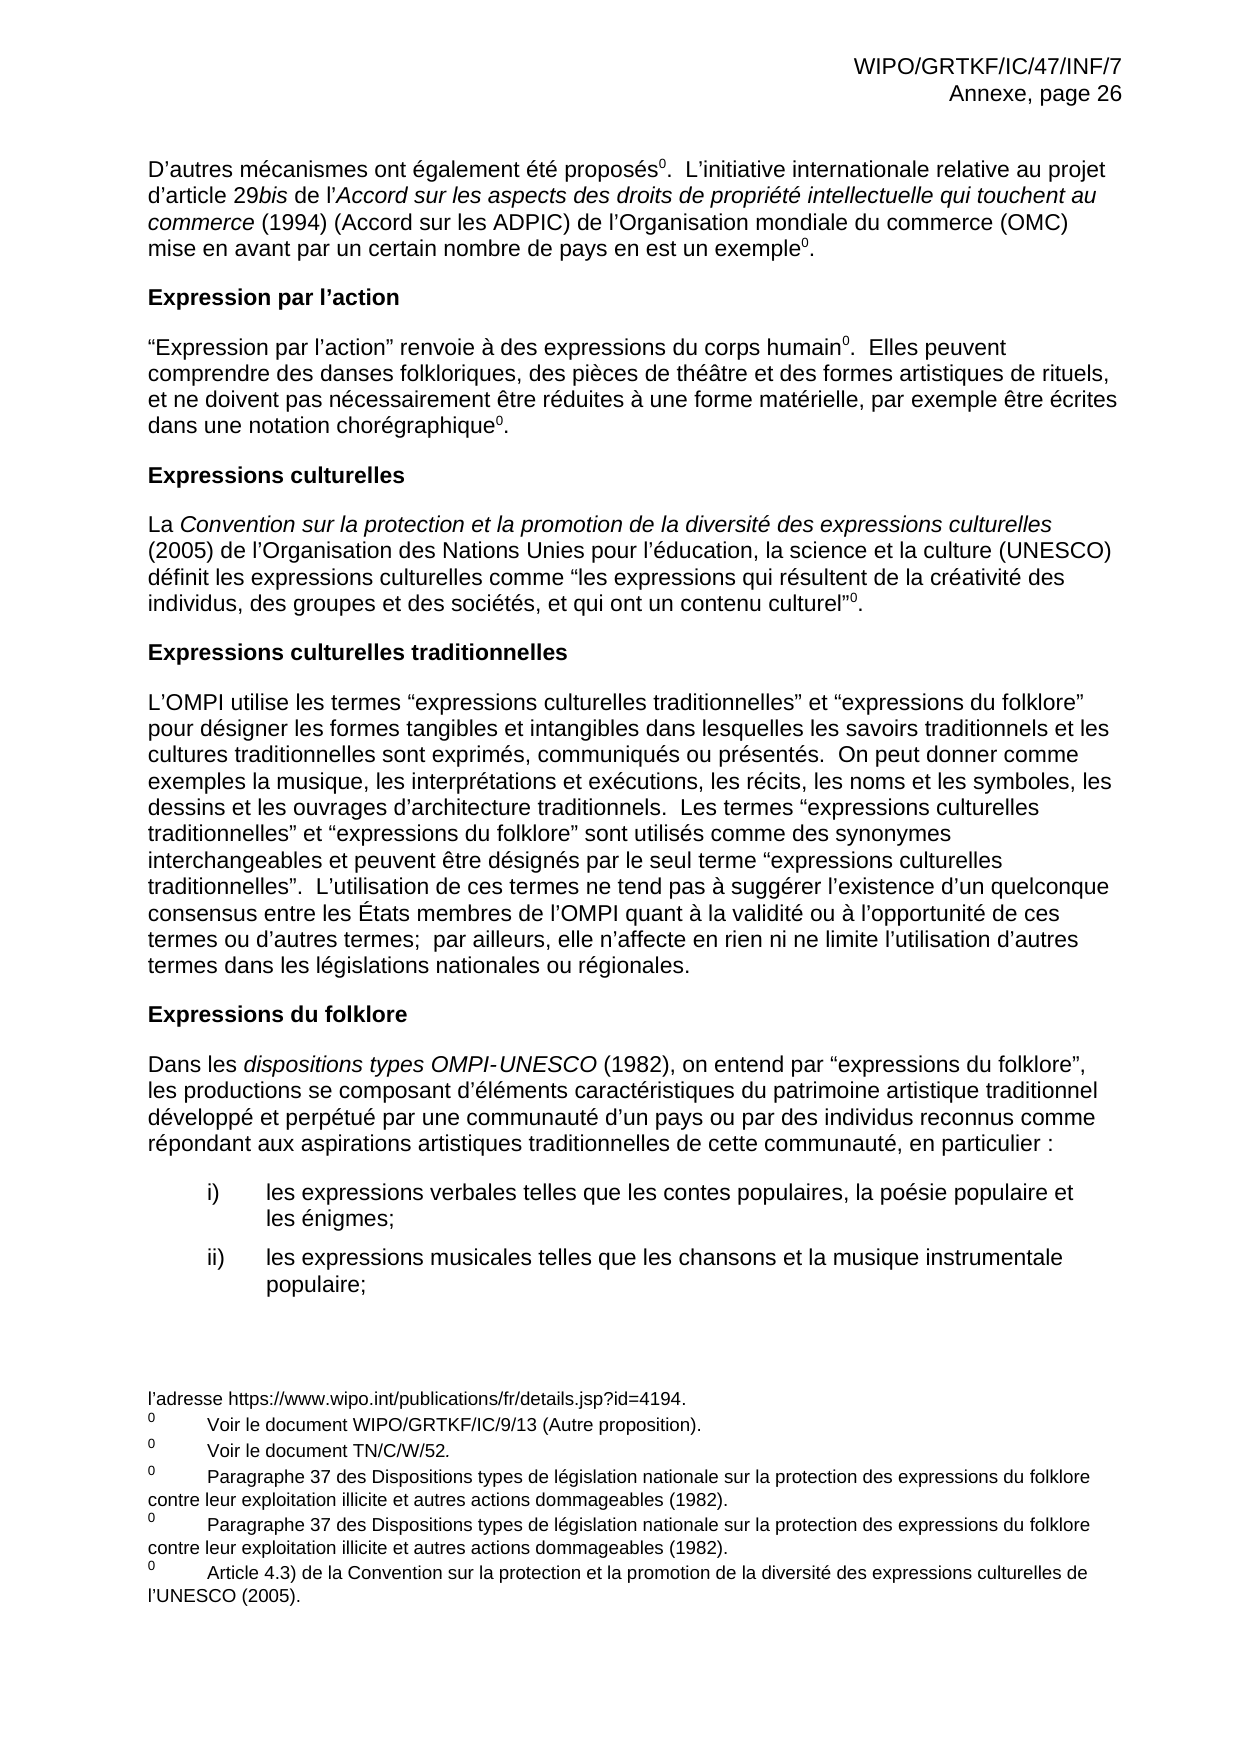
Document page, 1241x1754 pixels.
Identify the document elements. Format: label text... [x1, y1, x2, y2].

text “Expression par l’action” renvoie à des expressions du corps humain. Elles peuvent comprendre des danses folkloriques, des pièces de théâtre et des formes artistiques de rituels, et ne doivent pas nécessairement être réduites à une forme matérielle, par exemple être écrites dans une notation chorégraphique. [148, 333, 1122, 439]
text Dans les dispositions types OMPI-UNESCO (1982), on entend par “expressions du folklore”, les productions se composant d’éléments caractéristiques du patrimoine artistique traditionnel développé et perpétué par une communauté d’un pays ou par des individus reconnus comme répondant aux aspirations artistiques traditionnelles de cette communauté, en particulier : [148, 1051, 1122, 1156]
subtitle Expression par l’action [148, 284, 1122, 311]
list les expressions verbales telles que les contes populaires, la poésie populaire et les énigmes; [207, 1179, 1122, 1232]
list les expressions musicales telles que les chansons et la musique instrumentale populaire; [207, 1244, 1122, 1297]
text D’autres mécanismes ont également été proposés. L’initiative internationale relative au projet d’article 29bis de l’Accord sur les aspects des droits de propriété intellectuelle qui touchent au commerce (1994) (Accord sur les ADPIC) de l’Organisation mondiale du commerce (OMC) mise en avant par un certain nombre de pays en est un exemple. [148, 156, 1122, 261]
subtitle Expressions du folklore [148, 1001, 1122, 1028]
subtitle Expressions culturelles traditionnelles [148, 639, 1122, 666]
subtitle Expressions culturelles [148, 462, 1122, 488]
text La Convention sur la protection et la promotion de la diversité des expressions culturelles (2005) de l’Organisation des Nations Unies pour l’éducation, la science et la culture (UNESCO) définit les expressions culturelles comme “les expressions qui résultent de la créativité des individus, des groupes et des sociétés, et qui ont un contenu culturel”. [148, 511, 1122, 616]
text L’OMPI utilise les termes “expressions culturelles traditionnelles” et “expressions du folklore” pour désigner les formes tangibles et intangibles dans lesquelles les savoirs traditionnels et les cultures traditionnelles sont exprimés, communiqués ou présentés. On peut donner comme exemples la musique, les interprétations et exécutions, les récits, les noms et les symboles, les dessins et les ouvrages d’architecture traditionnels. Les termes “expressions culturelles traditionnelles” et “expressions du folklore” sont utilisés comme des synonymes interchangeables et peuvent être désignés par le seul terme “expressions culturelles traditionnelles”. L’utilisation de ces termes ne tend pas à suggérer l’existence d’un quelconque consensus entre les États membres de l’OMPI quant à la validité ou à l’opportunité de ces termes ou d’autres termes; par ailleurs, elle n’affecte en rien ni ne limite l’utilisation d’autres termes dans les législations nationales ou régionales. [148, 689, 1122, 978]
